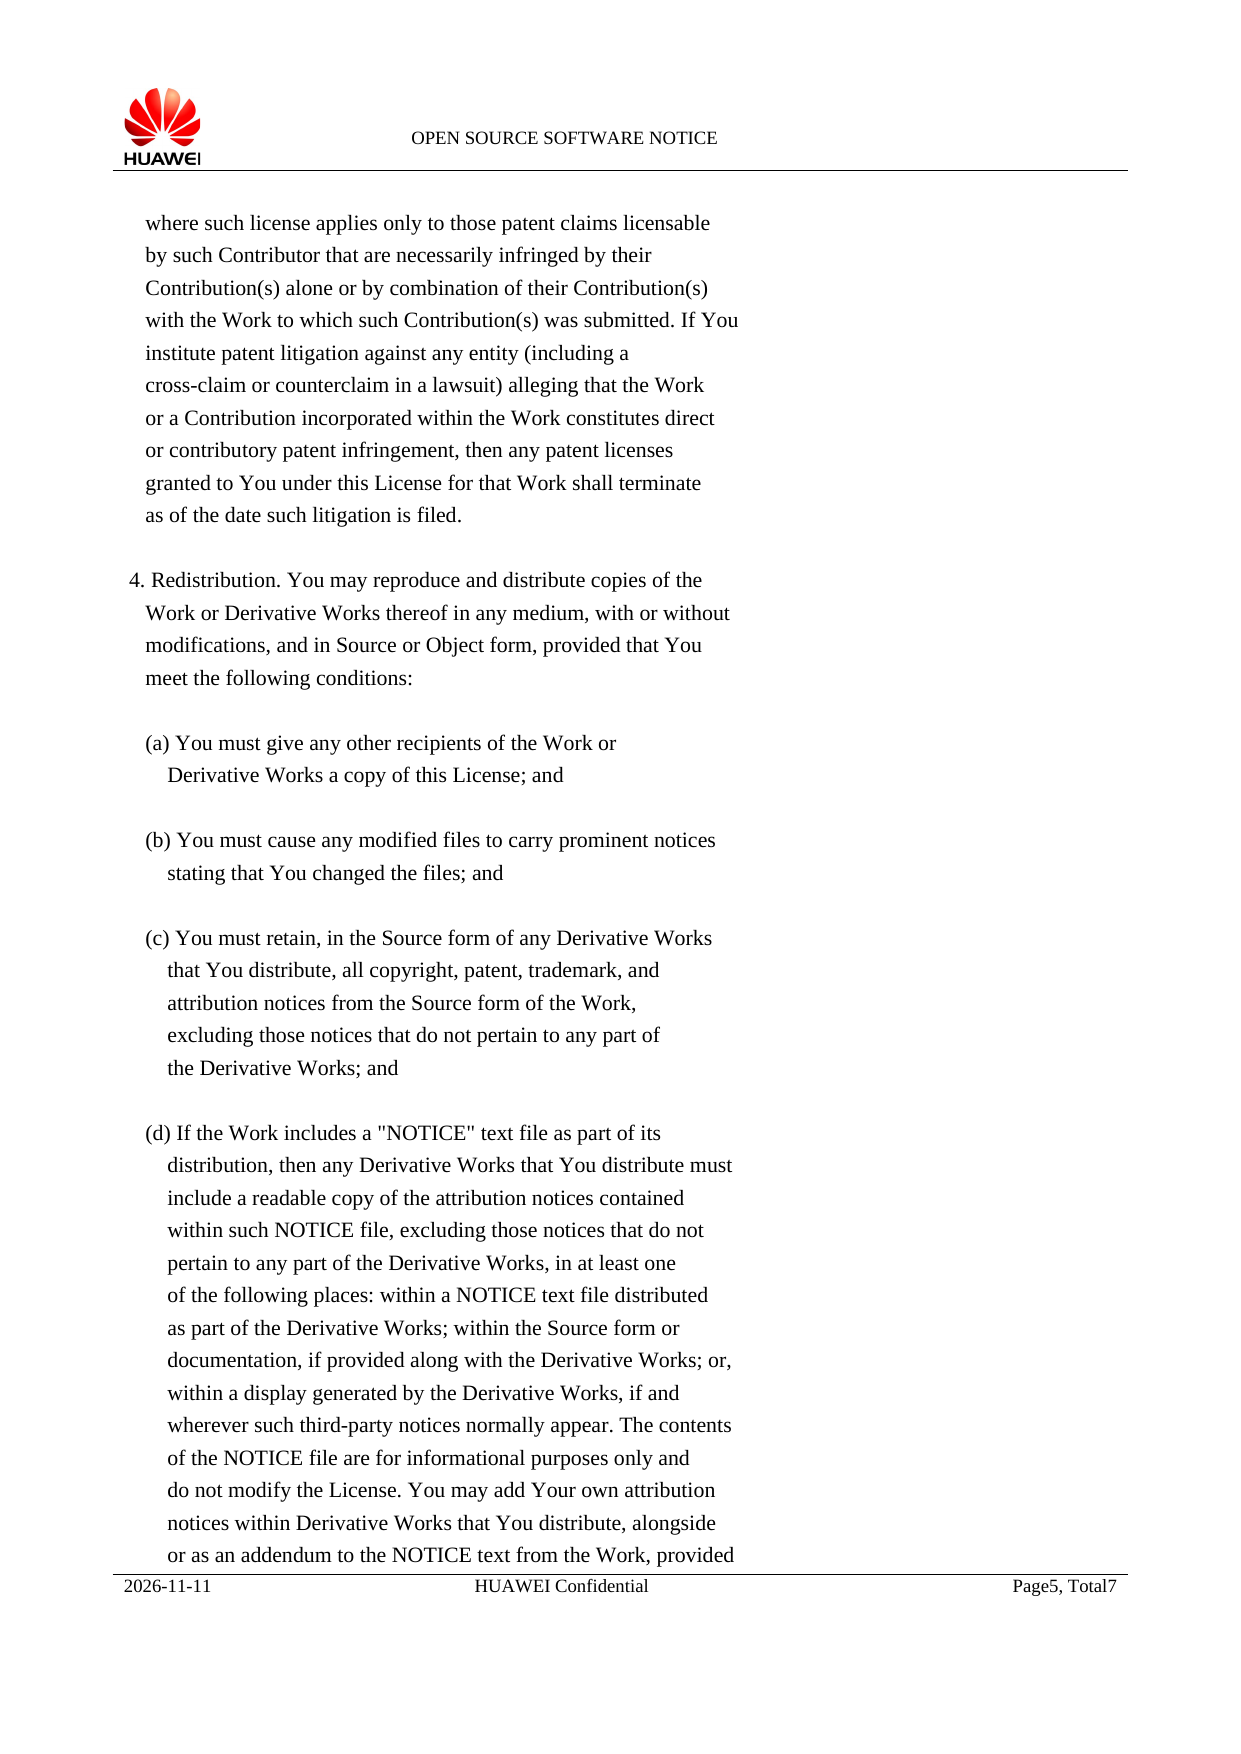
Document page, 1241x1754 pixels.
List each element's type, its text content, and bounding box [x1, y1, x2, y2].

picture [124, 88, 201, 165]
